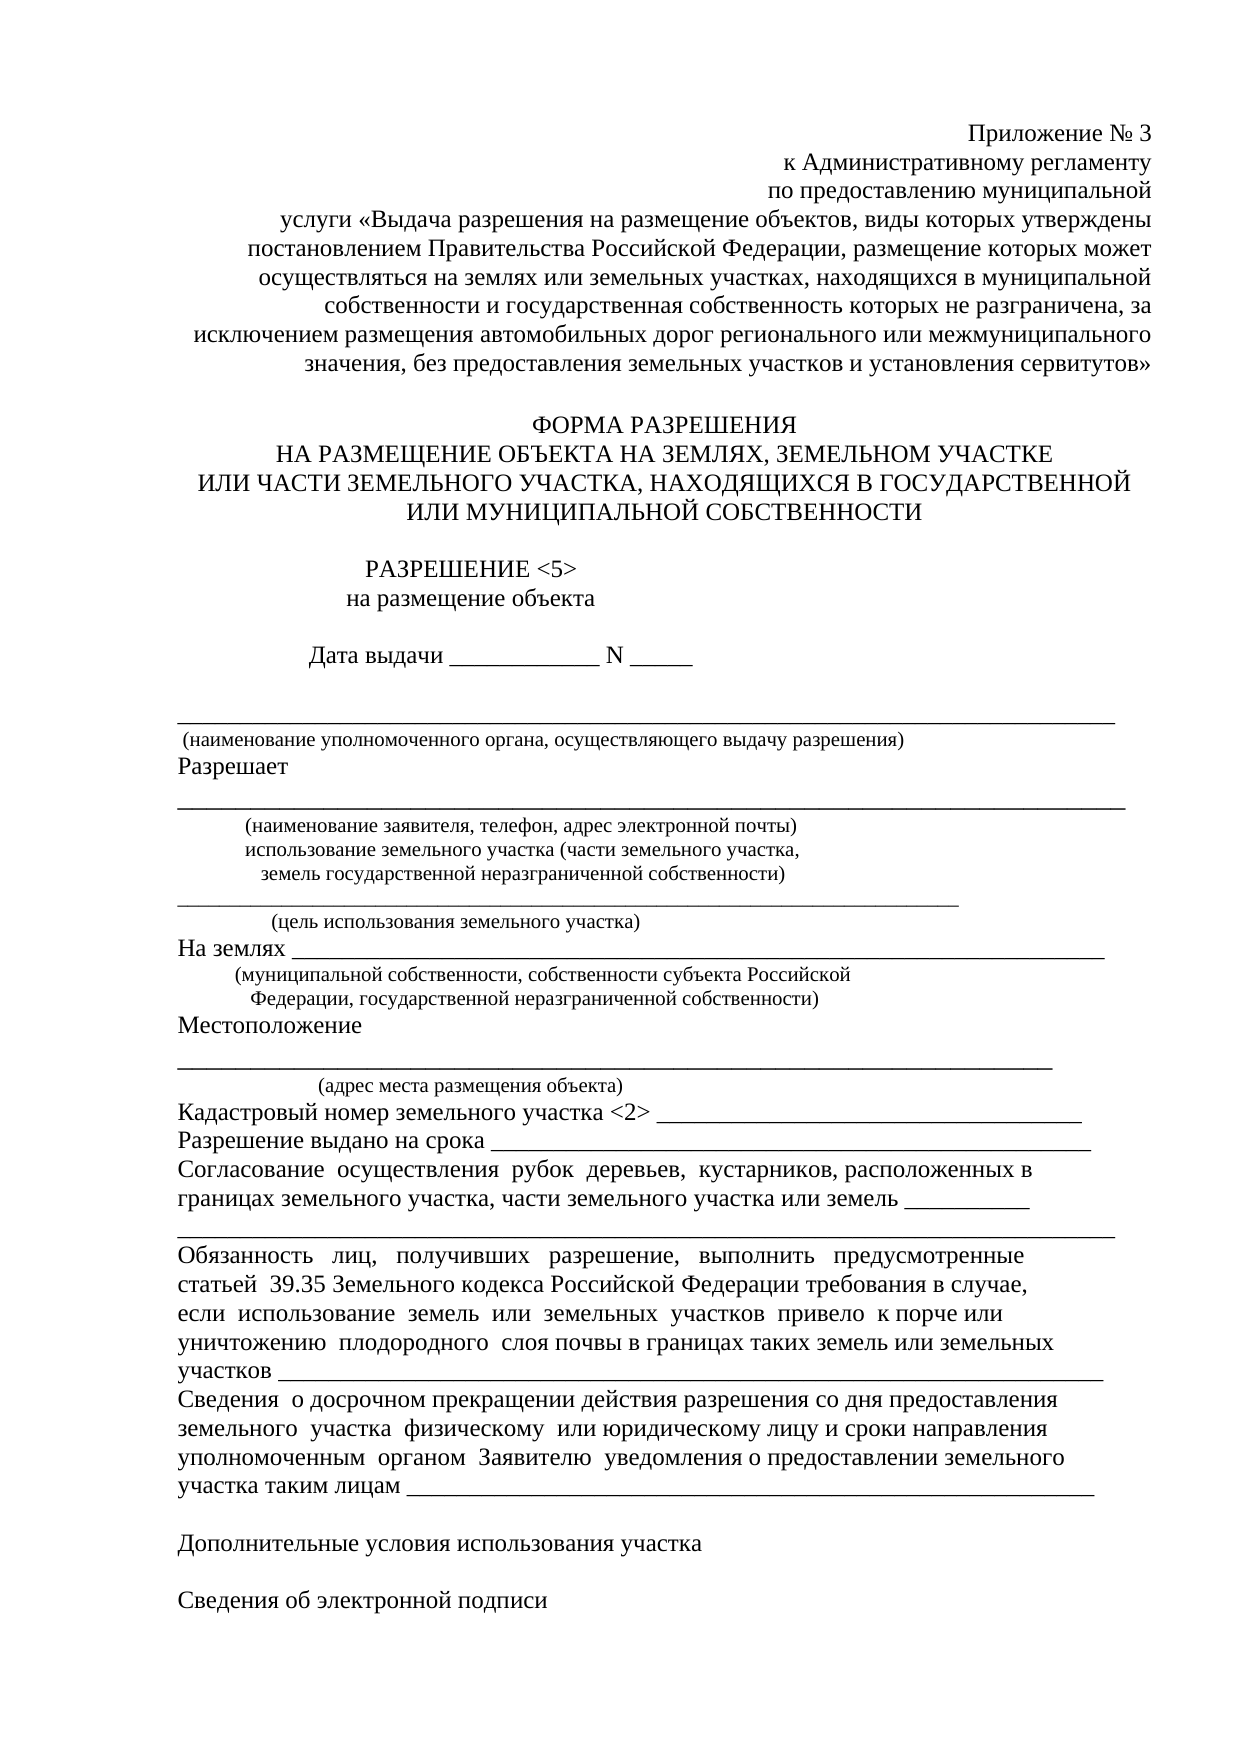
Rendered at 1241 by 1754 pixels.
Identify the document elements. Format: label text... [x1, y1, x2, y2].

text Сведения об электронной подписи [177, 1585, 1152, 1614]
text НА РАЗМЕЩЕНИЕ ОБЪЕКТА НА ЗЕМЛЯХ, ЗЕМЕЛЬНОМ УЧАСТКЕ [177, 439, 1152, 468]
text статьей 39.35 Земельного кодекса Российской Федерации требования в случае, [177, 1269, 1152, 1298]
text границах земельного участка, части земельного участка или земель __________ [177, 1183, 1152, 1212]
text Сведения о досрочном прекращении действия разрешения со дня предоставления [177, 1384, 1152, 1413]
text РАЗРЕШЕНИЕ <5> [177, 554, 1152, 583]
text земель государственной неразграниченной собственности) [177, 861, 1152, 885]
text Приложение № 3 [177, 118, 1152, 147]
text ___________________________________________________________________________ [177, 1212, 1152, 1240]
text уполномоченным органом Заявителю уведомления о предоставлении земельного [177, 1442, 1152, 1470]
text На землях _________________________________________________________________ [177, 933, 1152, 962]
text (наименование уполномоченного органа, осуществляющего выдачу разрешения) [177, 727, 1152, 751]
text использование земельного участка (части земельного участка, [177, 837, 1152, 861]
text Согласование осуществления рубок деревьев, кустарников, расположенных в [177, 1154, 1152, 1183]
text земельного участка физическому или юридическому лицу и сроки направления [177, 1413, 1152, 1442]
text Федерации, государственной неразграниченной собственности) [177, 986, 1152, 1010]
text Кадастровый номер земельного участка <2> __________________________________ [177, 1097, 1152, 1125]
text Дополнительные условия использования участка [177, 1528, 1152, 1557]
text уничтожению плодородного слоя почвы в границах таких земель или земельных [177, 1327, 1152, 1355]
text ИЛИ МУНИЦИПАЛЬНОЙ СОБСТВЕННОСТИ [177, 497, 1152, 525]
text Разрешение выдано на срока ________________________________________________ [177, 1125, 1152, 1154]
text по предоставлению муниципальной [177, 176, 1152, 204]
text Разрешает _________________________________________________________________ [177, 751, 1152, 813]
text если использование земель или земельных участков привело к порче или [177, 1298, 1152, 1327]
text Дата выдачи ____________ N _____ [177, 640, 1152, 669]
text (цель использования земельного участка) [177, 909, 1152, 933]
text (адрес места размещения объекта) [177, 1072, 1152, 1097]
text ИЛИ ЧАСТИ ЗЕМЕЛЬНОГО УЧАСТКА, НАХОДЯЩИХСЯ В ГОСУДАРСТВЕННОЙ [177, 468, 1152, 497]
text Обязанность лиц, получивших разрешение, выполнить предусмотренные [177, 1240, 1152, 1269]
text ___________________________________________________________________________ [177, 885, 1152, 909]
text участка таким лицам _______________________________________________________ [177, 1470, 1152, 1499]
text на размещение объекта [177, 583, 1152, 612]
text (муниципальной собственности, собственности субъекта Российской [177, 962, 1152, 986]
text ФОРМА РАЗРЕШЕНИЯ [177, 410, 1152, 439]
text ___________________________________________________________________________ [177, 698, 1152, 727]
text Местоположение ____________________________________________________________ [177, 1010, 1152, 1072]
text услуги «Выдача разрешения на размещение объектов, виды которых утверждены постановлением Правительства Российской Федерации, размещение которых может осуществляться на землях или земельных участках, находящихся в муниципальной собственности и государственная собственность которых не разграничена, за исключением размещения автомобильных дорог регионального или межмуниципального значения, без предоставления земельных участков и установления сервитутов» [177, 204, 1152, 377]
text к Административному регламенту [177, 147, 1152, 176]
text участков __________________________________________________________________ [177, 1355, 1152, 1384]
text (наименование заявителя, телефон, адрес электронной почты) [177, 813, 1152, 837]
